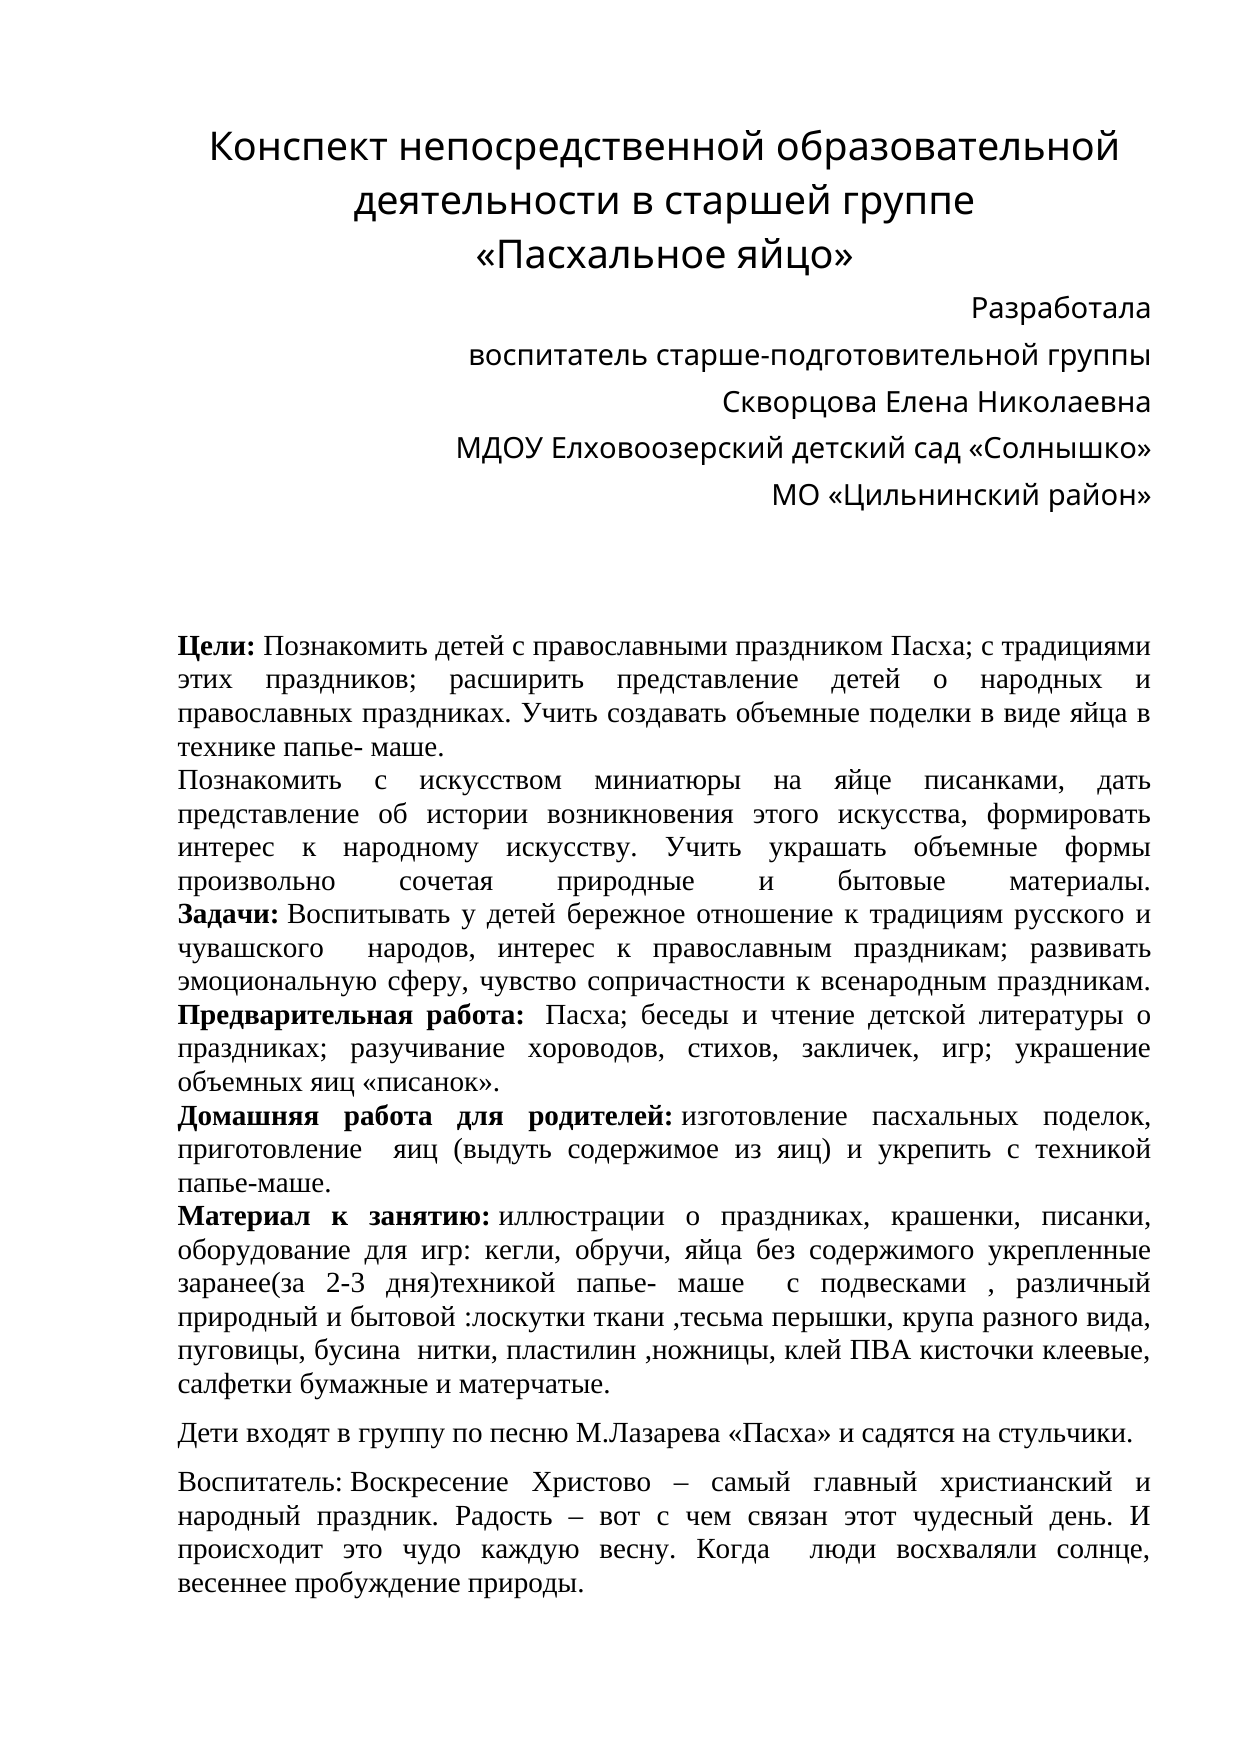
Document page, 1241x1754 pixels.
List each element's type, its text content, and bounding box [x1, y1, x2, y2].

text Воспитатель: Воскресение Христово – самый главный христианский и народный праздник. Радость – вот с чем связан этот чудесный день. И происходит это чудо каждую весну. Когда люди восхваляли солнце, весеннее пробуждение природы. [177, 1464, 1152, 1598]
subtitle МО «Цильнинский район» [177, 467, 1152, 514]
text Дети входят в группу по песню М.Лазарева «Пасха» и садятся на стульчики. [177, 1415, 1152, 1449]
text Цели: Познакомить детей с православными праздником Пасха; с традициями этих праздников; расширить представление детей о народных и православных праздниках. Учить создавать объемные поделки в виде яйца в технике папье- маше. [177, 628, 1152, 762]
text Познакомить с искусством миниатюры на яйце писанками, дать представление об истории возникновения этого искусства, формировать интерес к народному искусству. Учить украшать объемные формы произвольно сочетая природные и бытовые материалы. Задачи: Воспитывать у детей бережное отношение к традициям русского и чувашского народов, интерес к православным праздникам; развивать эмоциональную сферу, чувство сопричастности к всенародным праздникам. Предварительная работа: Пасха; беседы и чтение детской литературы о праздниках; разучивание хороводов, стихов, закличек, игр; украшение объемных яиц «писанок». [177, 762, 1152, 1098]
subtitle Разработала [177, 280, 1152, 327]
subtitle Конспект непосредственной образовательной деятельности в старшей группе «Пасхальное яйцо» [177, 118, 1152, 280]
subtitle МДОУ Елховоозерский детский сад «Солнышко» [177, 421, 1152, 467]
text Домашняя работа для родителей: изготовление пасхальных поделок, приготовление яиц (выдуть содержимое из яиц) и укрепить с техникой папье-маше. Материал к занятию: иллюстрации о праздниках, крашенки, писанки, оборудование для игр: кегли, обручи, яйца без содержимого укрепленные заранее(за 2-3 дня)техникой папье- маше с подвесками , различный природный и бытовой :лоскутки ткани ,тесьма перышки, крупа разного вида, пуговицы, бусина нитки, пластилин ,ножницы, клей ПВА кисточки клеевые, салфетки бумажные и матерчатые. [177, 1098, 1152, 1399]
subtitle воспитатель старше-подготовительной группы [177, 327, 1152, 374]
subtitle Скворцова Елена Николаевна [177, 374, 1152, 421]
